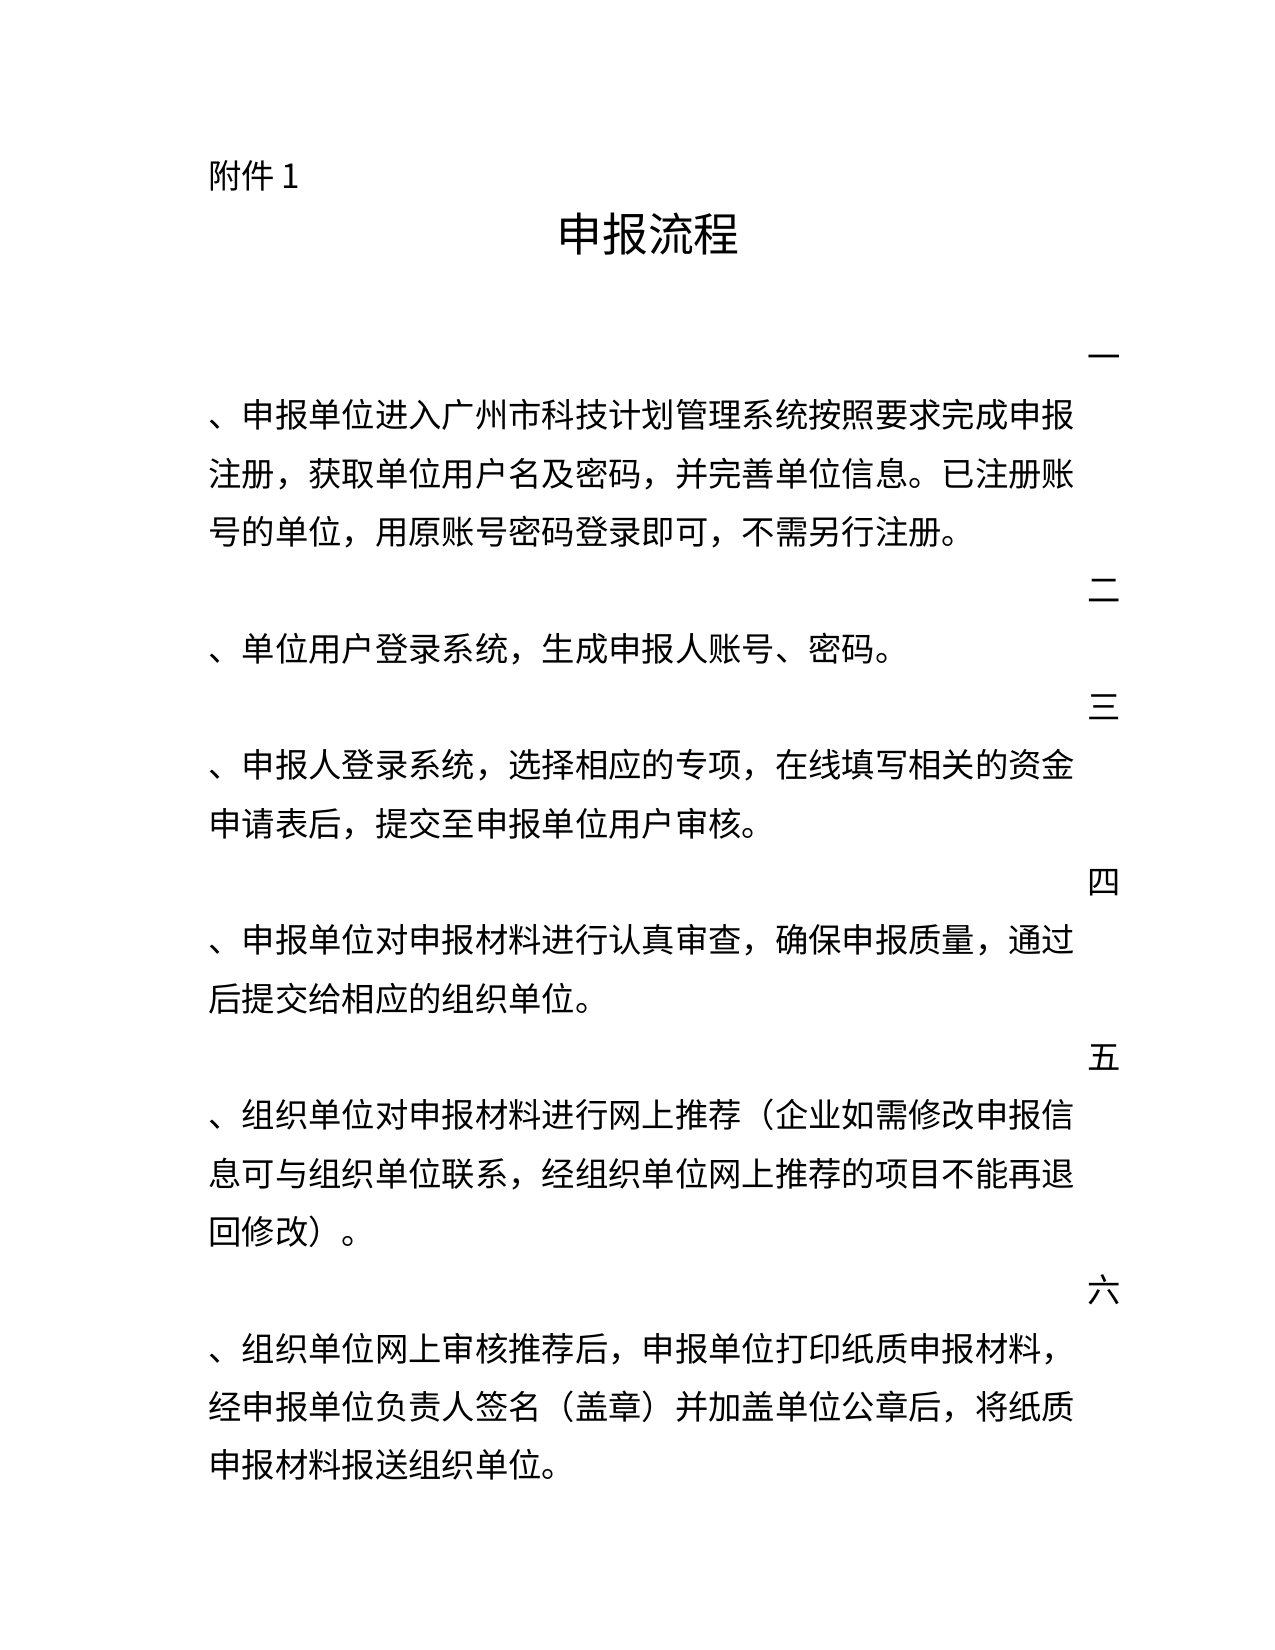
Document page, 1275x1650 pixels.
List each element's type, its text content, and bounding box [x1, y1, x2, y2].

text 申报流程 [208, 198, 1087, 264]
text 附件1 [208, 150, 1087, 198]
text 三、申报人登录系统，选择相应的专项，在线填写相关的资金申请表后，提交至申报单位用户审核。 [208, 673, 1087, 848]
text 六、组织单位网上审核推荐后，申报单位打印纸质申报材料，经申报单位负责人签名（盖章）并加盖单位公章后，将纸质申报材料报送组织单位。 [208, 1256, 1087, 1489]
text 五、组织单位对申报材料进行网上推荐（企业如需修改申报信息可与组织单位联系，经组织单位网上推荐的项目不能再退回修改）。 [208, 1023, 1087, 1256]
text 二、单位用户登录系统，生成申报人账号、密码。 [208, 556, 1087, 673]
text 四、申报单位对申报材料进行认真审查，确保申报质量，通过后提交给相应的组织单位。 [208, 848, 1087, 1023]
text 一、申报单位进入广州市科技计划管理系统按照要求完成申报注册，获取单位用户名及密码，并完善单位信息。已注册账号的单位，用原账号密码登录即可，不需另行注册。 [208, 323, 1087, 556]
